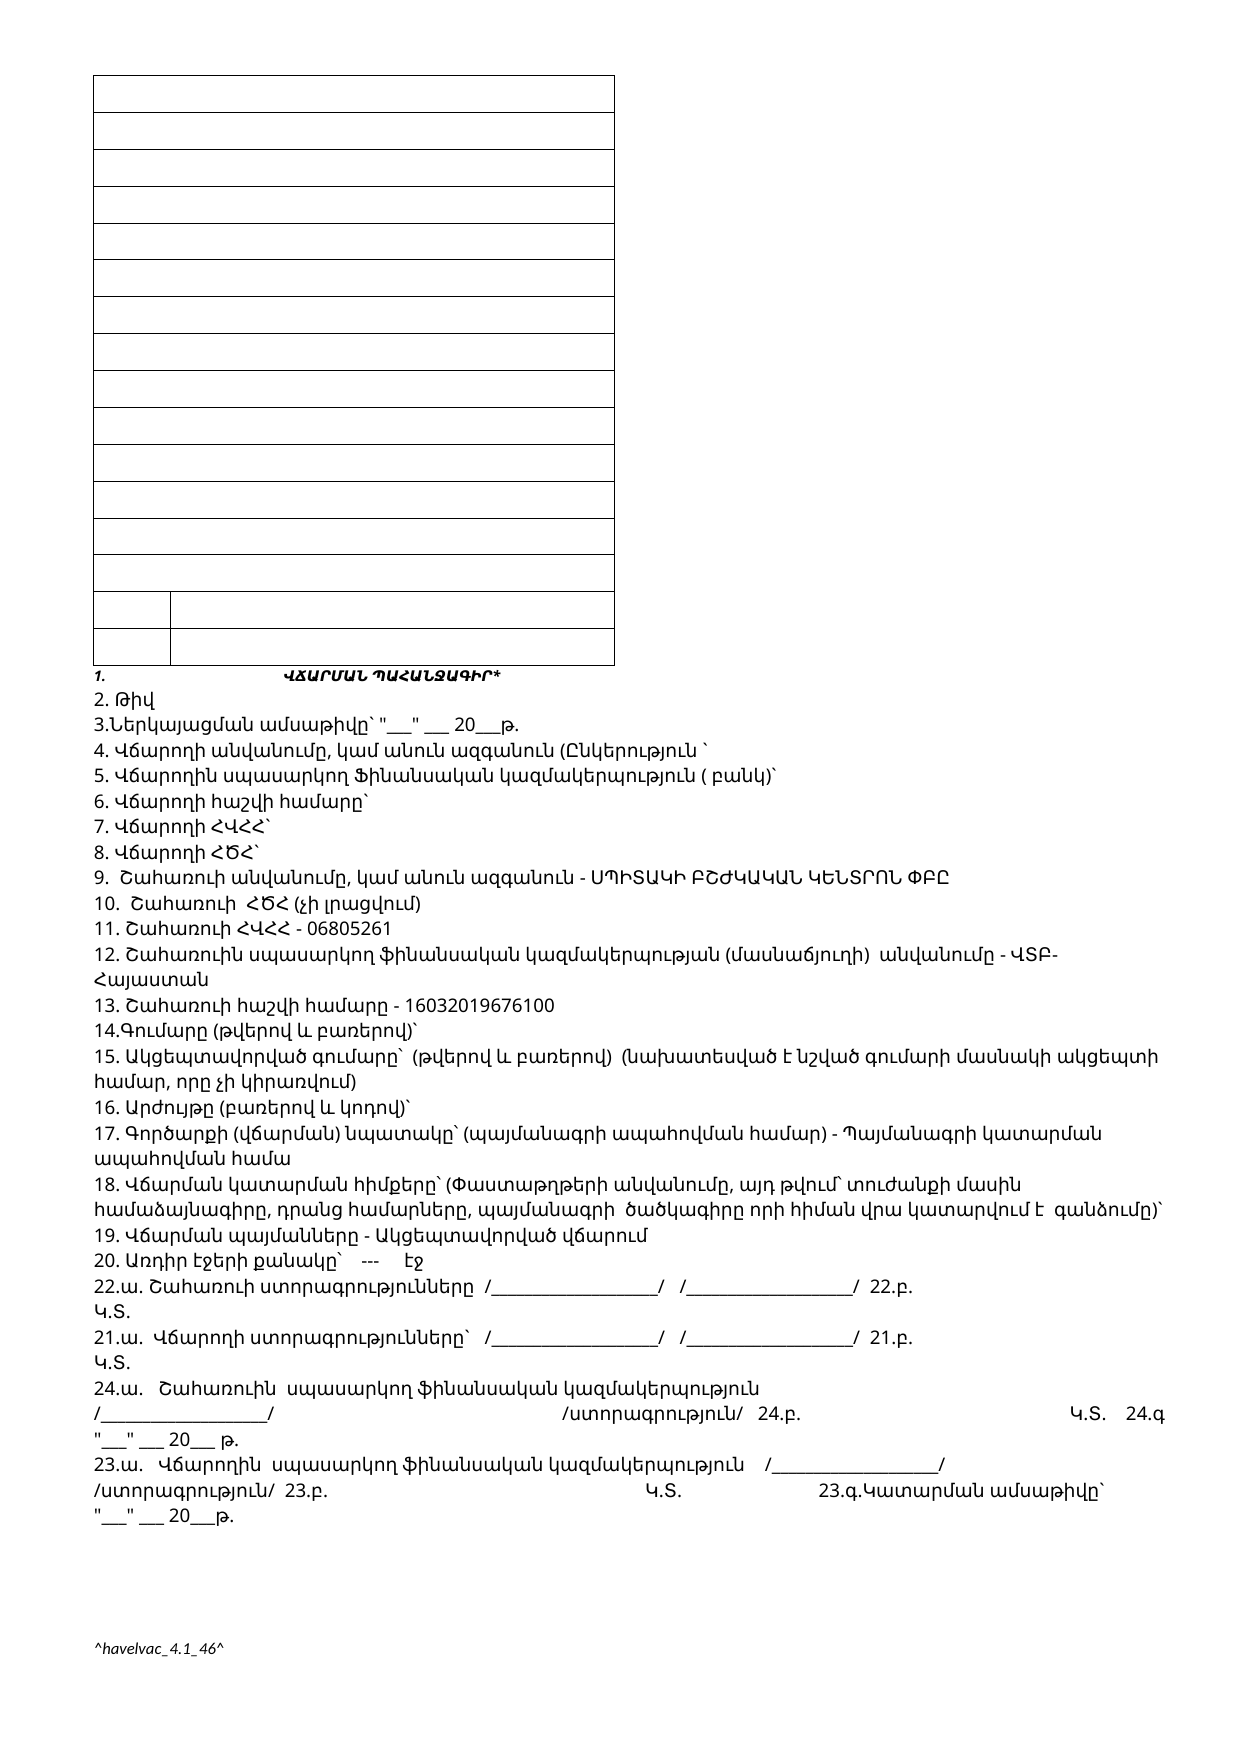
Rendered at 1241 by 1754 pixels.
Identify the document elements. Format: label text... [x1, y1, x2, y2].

text ^havelvac_4.1_46^ [94, 1638, 1171, 1658]
